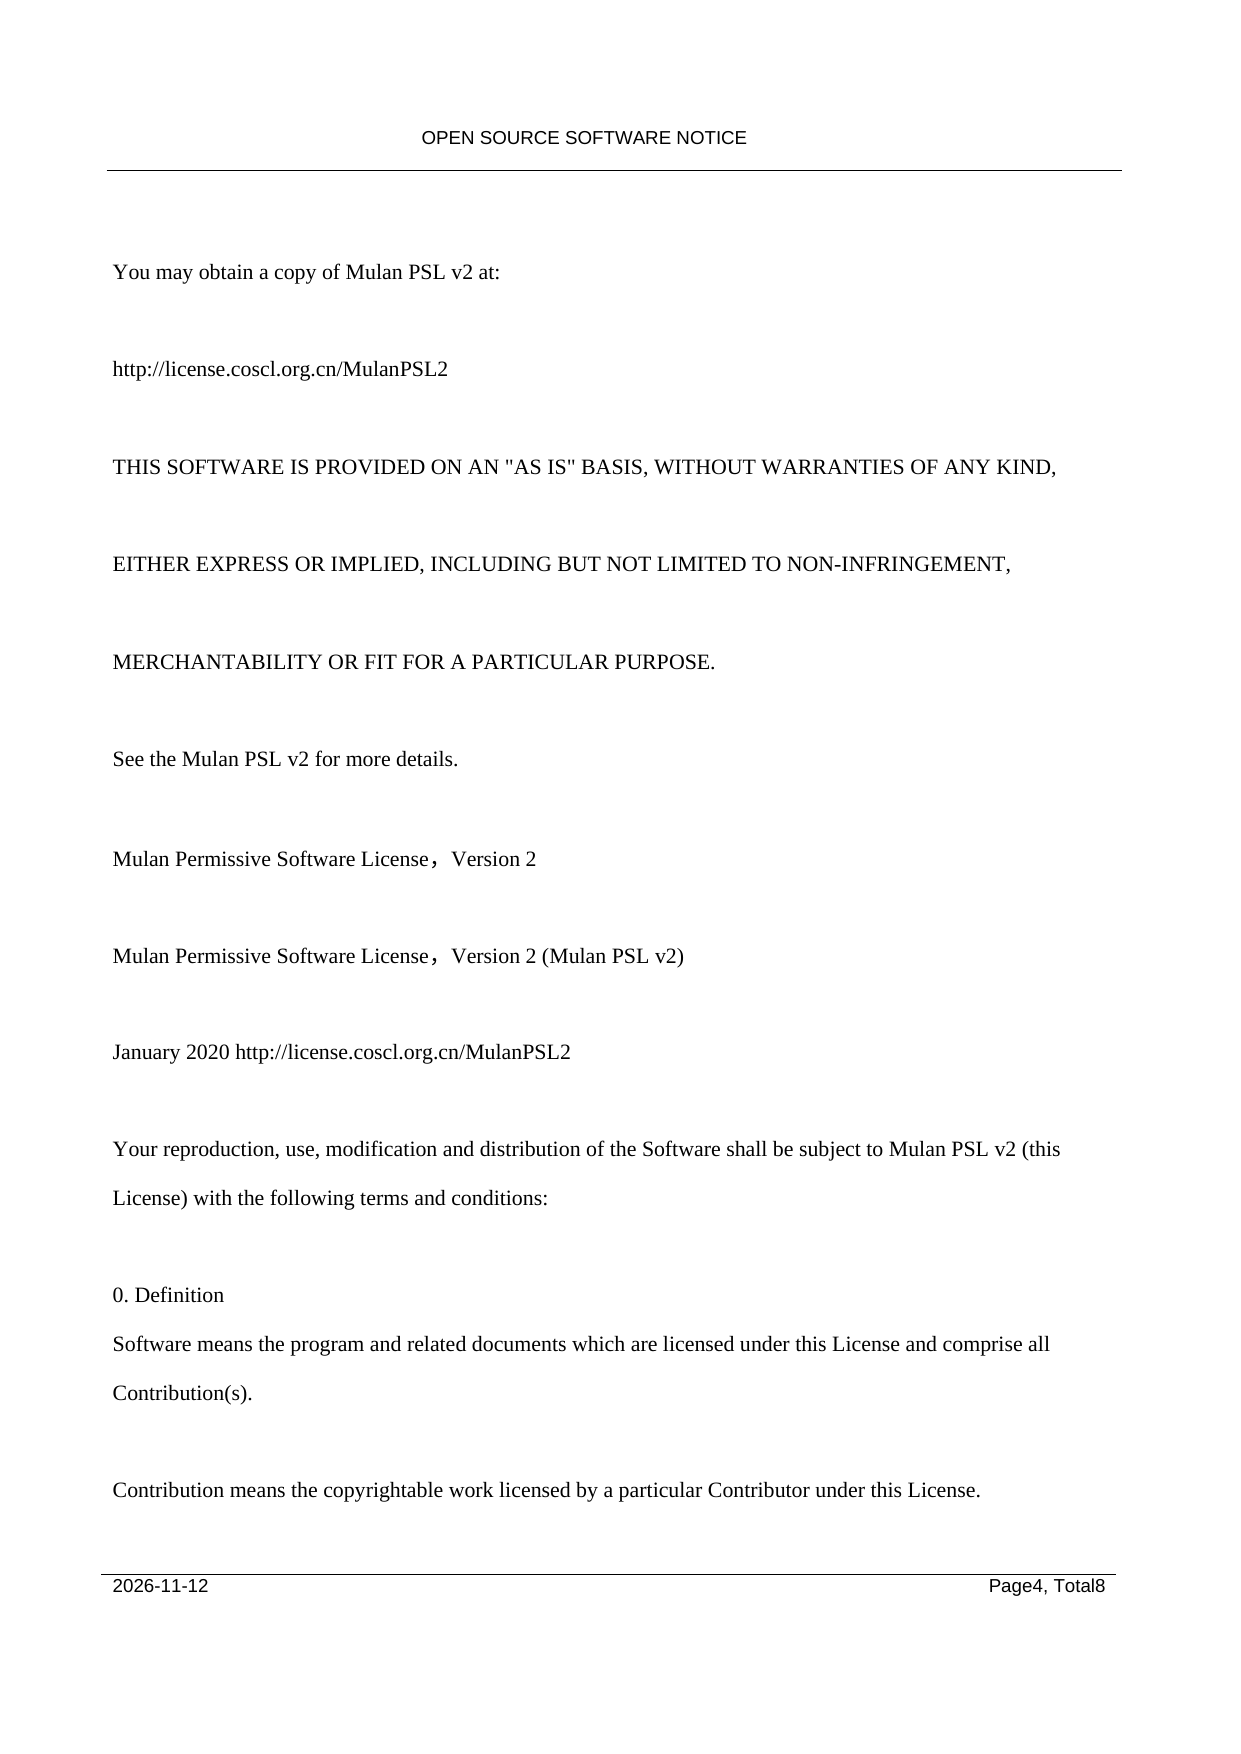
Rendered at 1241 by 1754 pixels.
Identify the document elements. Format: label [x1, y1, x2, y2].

text [112, 206, 1128, 1506]
